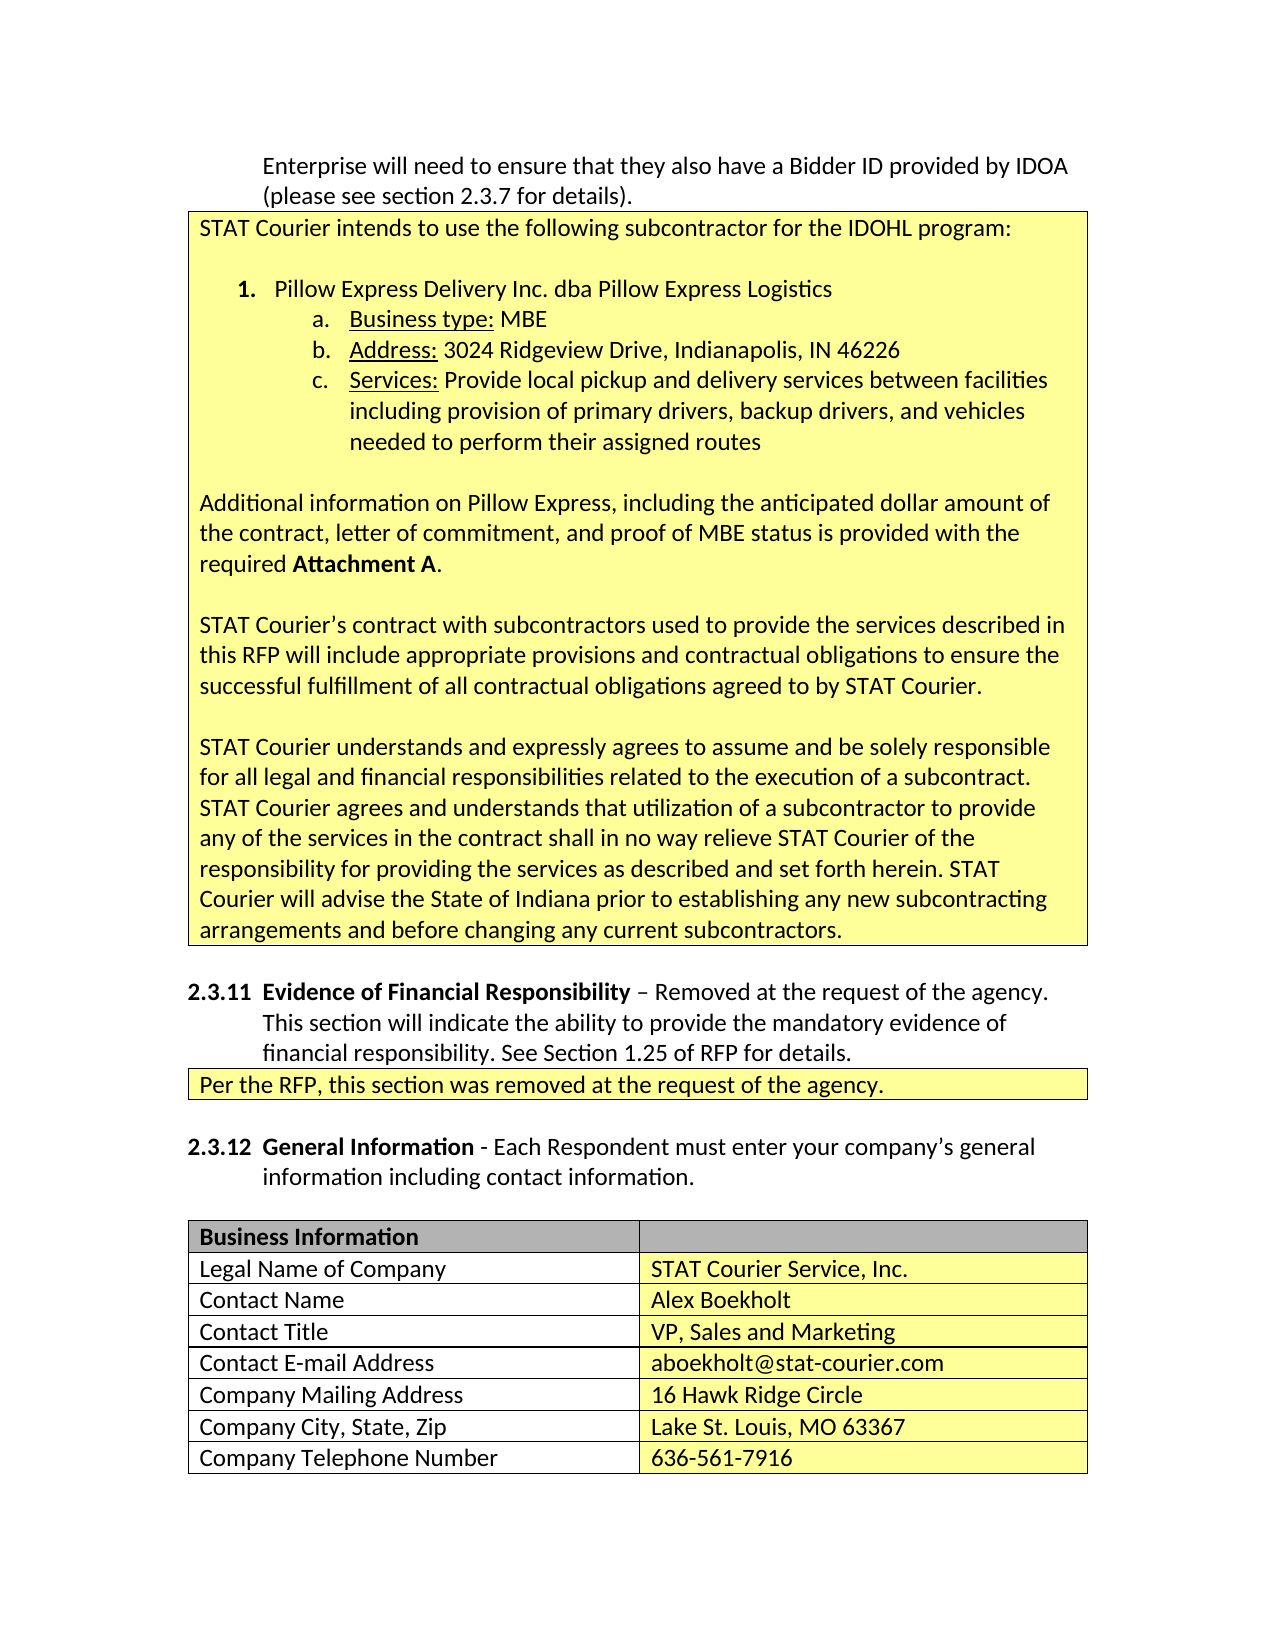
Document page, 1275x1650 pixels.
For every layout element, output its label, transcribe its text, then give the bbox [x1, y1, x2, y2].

list General Information - Each Respondent must enter your company’s general information including contact information. [187, 1131, 1087, 1192]
table_cell Contact Name [189, 1284, 639, 1315]
table_header Per the RFP, this section was removed at the request of the agency. [189, 1069, 1087, 1099]
table_cell Alex Boekholt [640, 1284, 1087, 1315]
table_cell Contact Title [189, 1316, 639, 1346]
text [262, 150, 1087, 211]
list Evidence of Financial Responsibility – Removed at the request of the agency. This section will indicate the ability to provide the mandatory evidence of financial responsibility. See Section 1.25 of RFP for details. [187, 976, 1087, 1068]
table_header STAT Courier intends to use the following subcontractor for the IDOHL program: Pillow Express Delivery Inc. dba Pillow Express Logistics Business type: MBE Address: 3024 Ridgeview Drive, Indianapolis, IN 46226 Services: Provide local pickup and delivery services between facilities including provision of primary drivers, backup drivers, and vehicles needed to perform their assigned routes Additional information on Pillow Express, including the anticipated dollar amount of the contract, letter of commitment, and proof of MBE status is provided with the required Attachment A. STAT Courier’s contract with subcontractors used to provide the services described in this RFP will include appropriate provisions and contractual obligations to ensure the successful fulfillment of all contractual obligations agreed to by STAT Courier. STAT Courier understands and expressly agrees to assume and be solely responsible for all legal and financial responsibilities related to the execution of a subcontract. STAT Courier agrees and understands that utilization of a subcontractor to provide any of the services in the contract shall in no way relieve STAT Courier of the responsibility for providing the services as described and set forth herein. STAT Courier will advise the State of Indiana prior to establishing any new subcontracting arrangements and before changing any current subcontractors. [189, 212, 1087, 944]
table_cell aboekholt@stat-courier.com [640, 1348, 1087, 1378]
table_cell Company Mailing Address [189, 1379, 639, 1409]
table_cell STAT Courier Service, Inc. [640, 1253, 1087, 1283]
table_cell 16 Hawk Ridge Circle [640, 1379, 1087, 1409]
table_cell Company City, State, Zip [189, 1411, 639, 1441]
table_cell Contact E-mail Address [189, 1348, 639, 1378]
table_header [640, 1221, 1087, 1252]
table_cell Company Telephone Number [189, 1442, 639, 1473]
table_cell 636-561-7916 [640, 1442, 1087, 1473]
table_cell VP, Sales and Marketing [640, 1316, 1087, 1346]
table_cell Legal Name of Company [189, 1253, 639, 1283]
table_cell Lake St. Louis, MO 63367 [640, 1411, 1087, 1441]
table_header Business Information [189, 1221, 639, 1252]
